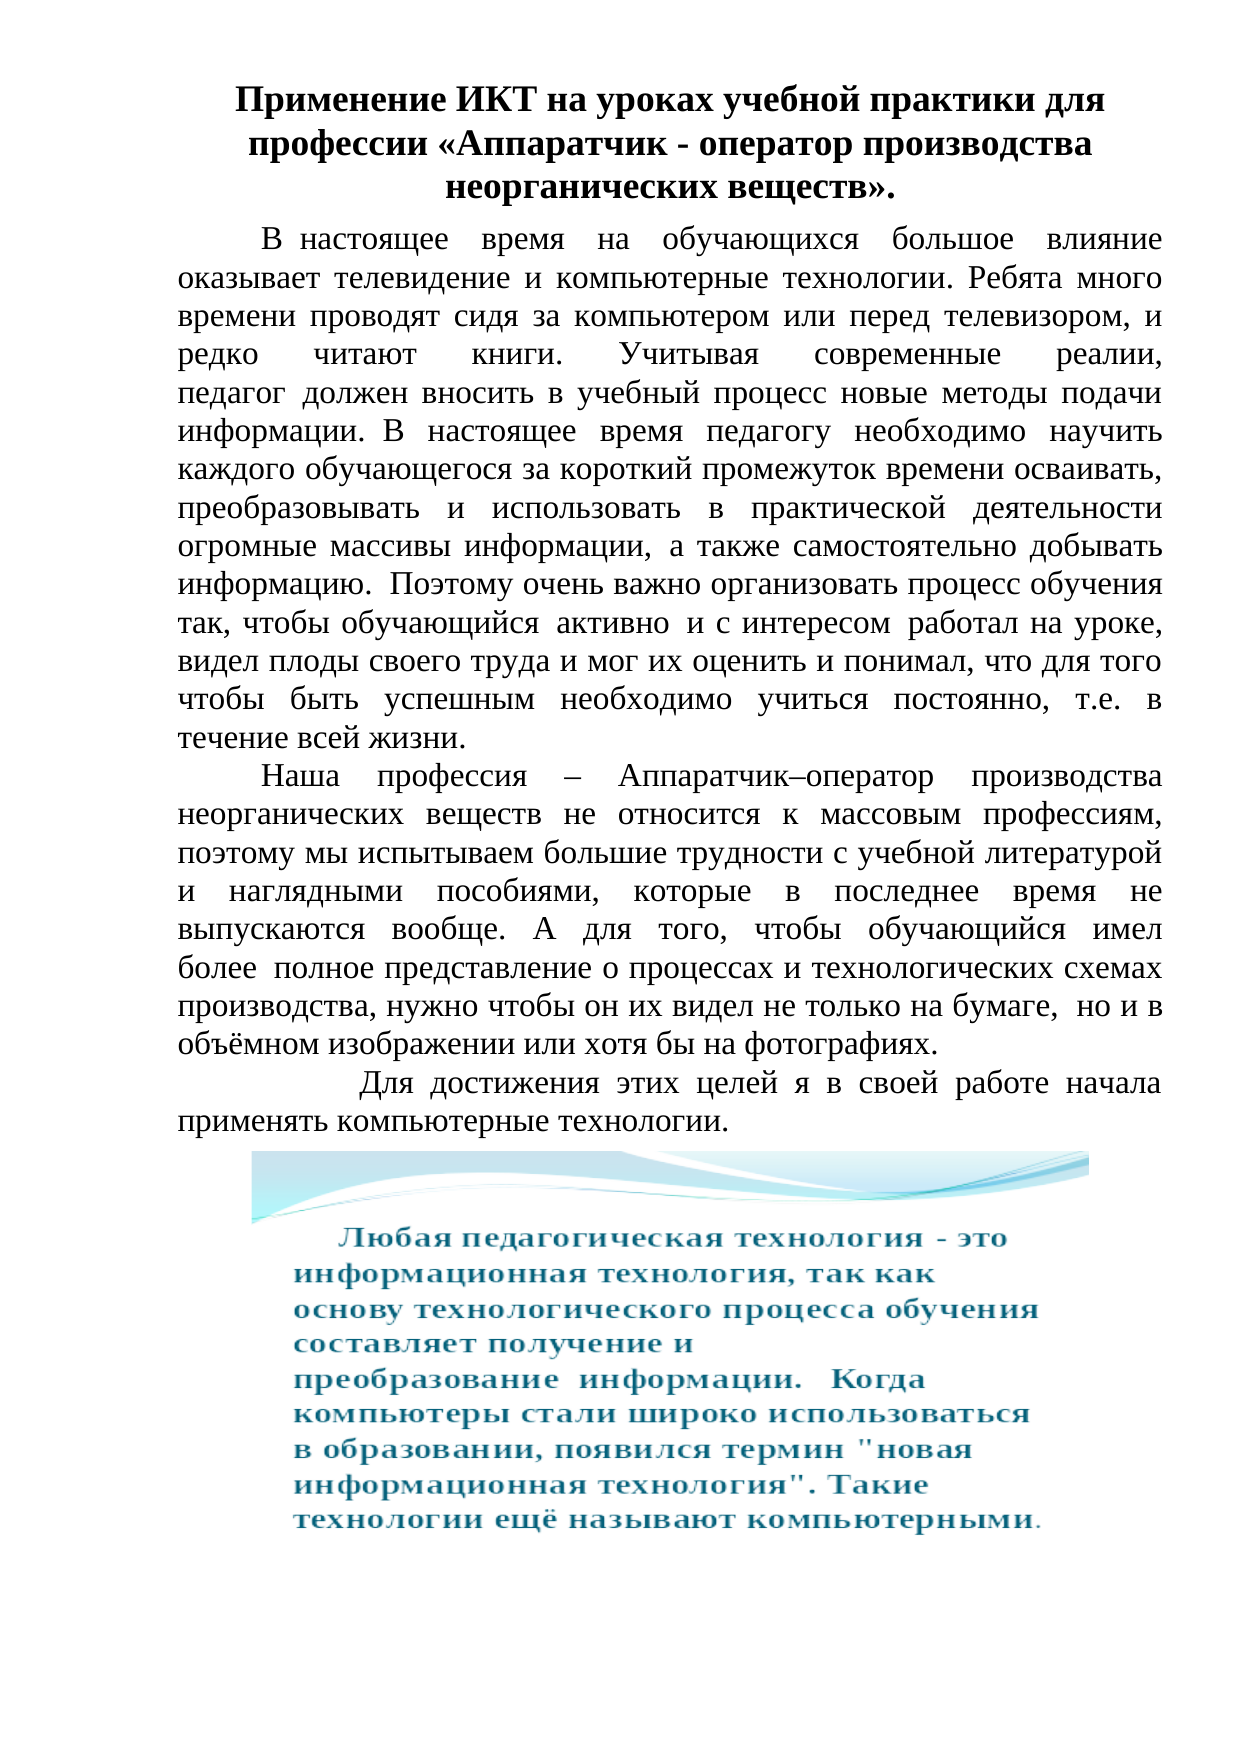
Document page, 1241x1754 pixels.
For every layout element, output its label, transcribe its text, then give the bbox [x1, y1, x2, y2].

text Применение ИКТ на уроках учебной практики для профессии «Аппаратчик - оператор производства неорганических веществ». [177, 77, 1163, 206]
text Для достижения этих целей я в своей работе начала применять компьютерные технологии. [177, 1062, 1163, 1139]
text Наша профессия – Аппаратчик–оператор производства неорганических веществ не относится к массовым профессиям, поэтому мы испытываем большие трудности с учебной литературой и наглядными пособиями, которые в последнее время не выпускаются вообще. А для того, чтобы обучающийся имел более полное представление о процессах и технологических схемах производства, нужно чтобы он их видел не только на бумаге, но и в объёмном изображении или хотя бы на фотографиях. [177, 755, 1163, 1062]
text В настоящее время на обучающихся большое влияние оказывает телевидение и компьютерные технологии. Ребята много времени проводят сидя за компьютером или перед телевизором, и редко читают книги. Учитывая современные реалии, педагог должен вносить в учебный процесс новые методы подачи информации. В настоящее время педагогу необходимо научить каждого обучающегося за короткий промежуток времени осваивать, преобразовывать и использовать в практической деятельности огромные массивы информации, а также самостоятельно добывать информацию. Поэтому очень важно организовать процесс обучения так, чтобы обучающийся активно и с интересом работал на уроке, видел плоды своего труда и мог их оценить и понимал, что для того чтобы быть успешным необходимо учиться постоянно, т.е. в течение всей жизни. [177, 219, 1163, 755]
